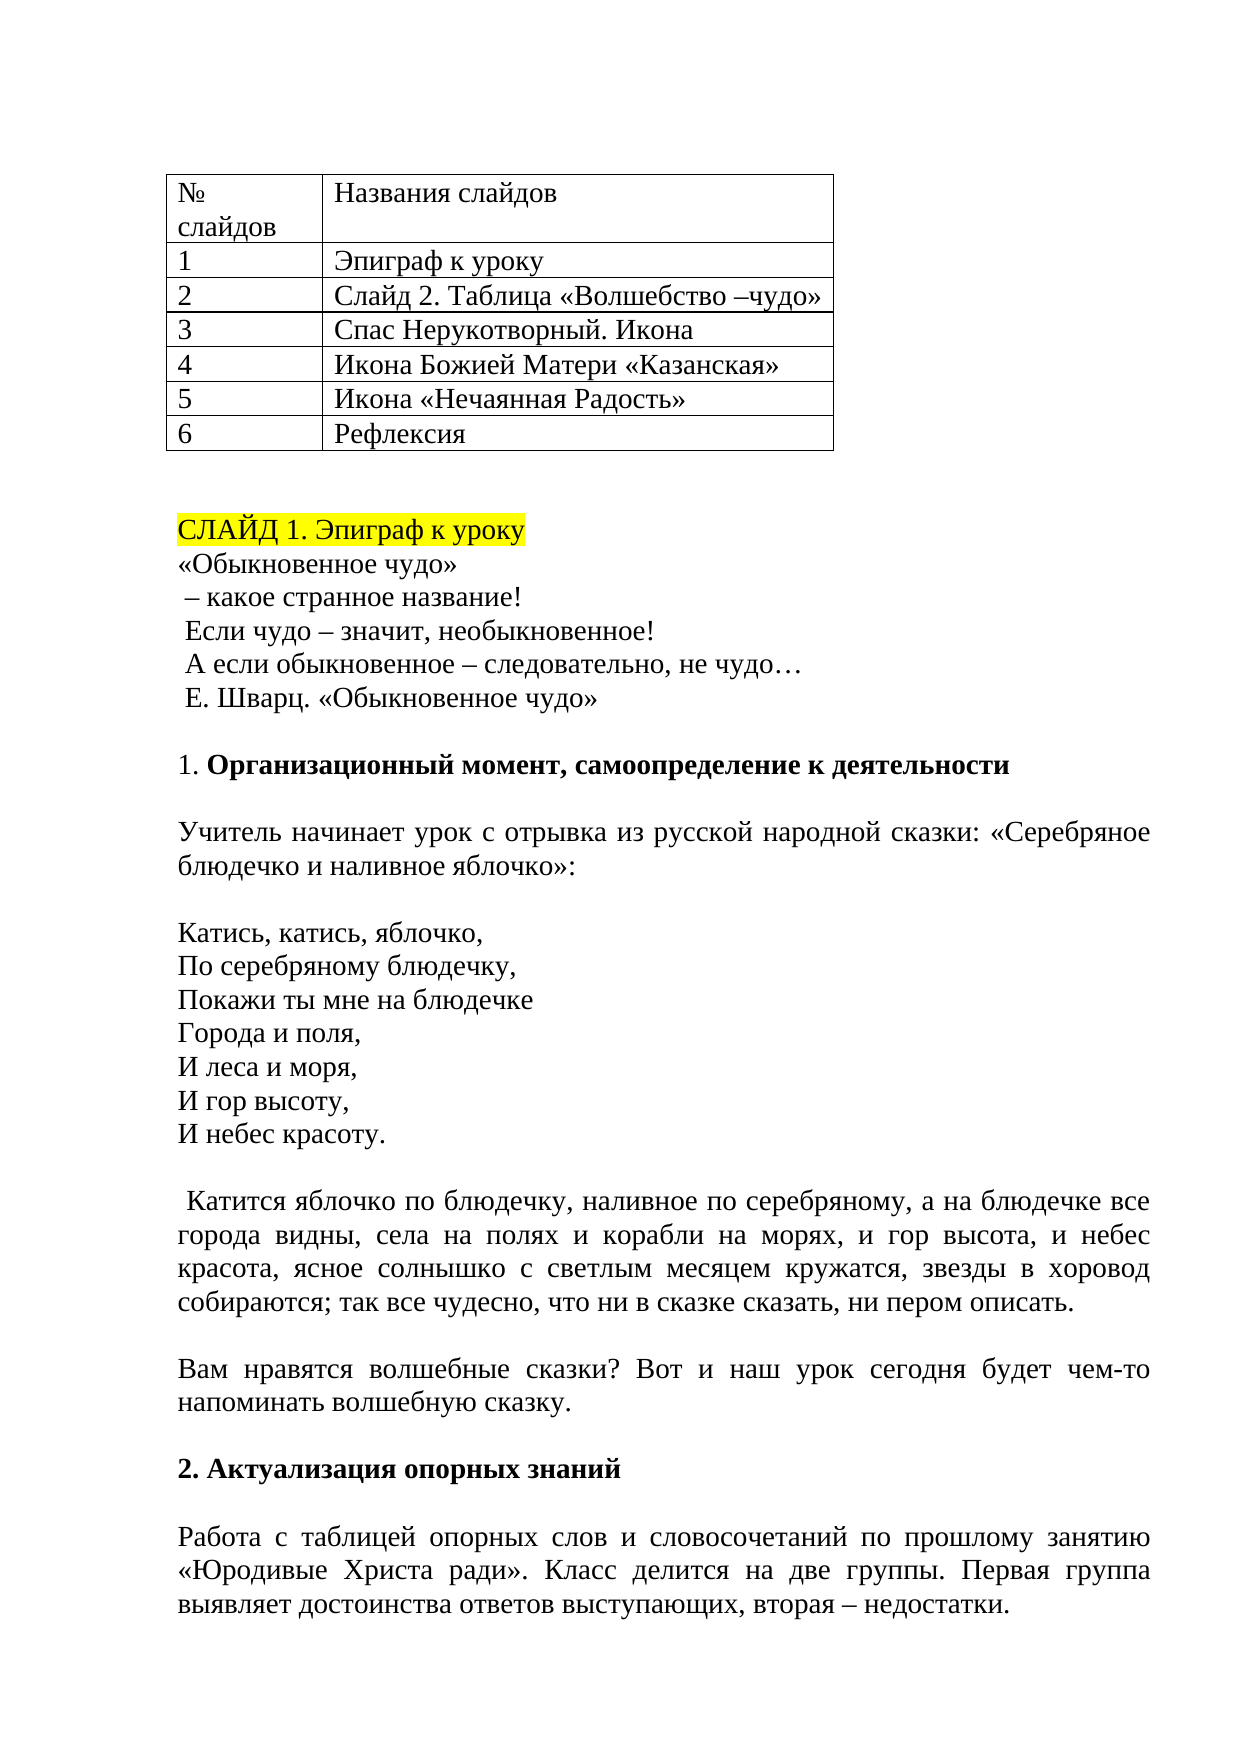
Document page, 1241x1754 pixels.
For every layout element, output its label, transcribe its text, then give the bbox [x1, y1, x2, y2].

text СЛАЙД 1. Эпиграф к уроку [177, 512, 1152, 546]
text И гор высоту, [177, 1083, 1152, 1116]
table_cell Икона «Нечаянная Радость» [323, 382, 833, 415]
table_cell Рефлексия [323, 416, 833, 450]
text Е. Шварц. «Обыкновенное чудо» [177, 680, 1152, 714]
text «Обыкновенное чудо» [177, 546, 1152, 579]
text А если обыкновенное – следовательно, не чудо… [177, 647, 1152, 680]
text Катится яблочко по блюдечку, наливное по серебряному, а на блюдечке все города видны, села на полях и корабли на морях, и гор высота, и небес красота, ясное солнышко с светлым месяцем кружатся, звезды в хоровод собираются; так все чудесно, что ни в сказке сказать, ни пером описать. [177, 1183, 1152, 1317]
table_cell Эпиграф к уроку [323, 243, 833, 277]
table_header № слайдов [167, 175, 322, 242]
text По серебряному блюдечку, [177, 948, 1152, 982]
text И леса и моря, [177, 1049, 1152, 1083]
table_cell 3 [167, 313, 322, 346]
text Работа с таблицей опорных слов и словосочетаний по прошлому занятию «Юродивые Христа ради». Класс делится на две группы. Первая группа выявляет достоинства ответов выступающих, вторая – недостатки. [177, 1519, 1152, 1619]
table_cell 2 [167, 278, 322, 311]
text Учитель начинает урок с отрывка из русской народной сказки: «Серебряное блюдечко и наливное яблочко»: [177, 814, 1152, 881]
text 1. Организационный момент, самоопределение к деятельности [177, 747, 1152, 781]
text Вам нравятся волшебные сказки? Вот и наш урок сегодня будет чем-то напоминать волшебную сказку. [177, 1351, 1152, 1418]
text Покажи ты мне на блюдечке [177, 982, 1152, 1016]
text Катись, катись, яблочко, [177, 915, 1152, 948]
text Города и поля, [177, 1016, 1152, 1049]
table_cell 5 [167, 382, 322, 415]
text Если чудо – значит, необыкновенное! [177, 613, 1152, 647]
table_cell Слайд 2. Таблица «Волшебство –чудо» [323, 278, 833, 311]
table_cell Спас Нерукотворный. Икона [323, 313, 833, 346]
text – какое странное название! [177, 579, 1152, 613]
text 2. Актуализация опорных знаний [177, 1452, 1152, 1485]
table_cell 4 [167, 347, 322, 381]
text И небес красоту. [177, 1116, 1152, 1150]
table_cell Икона Божией Матери «Казанская» [323, 347, 833, 381]
table_header Названия слайдов [323, 175, 833, 242]
table_cell 1 [167, 243, 322, 277]
table_cell 6 [167, 416, 322, 450]
